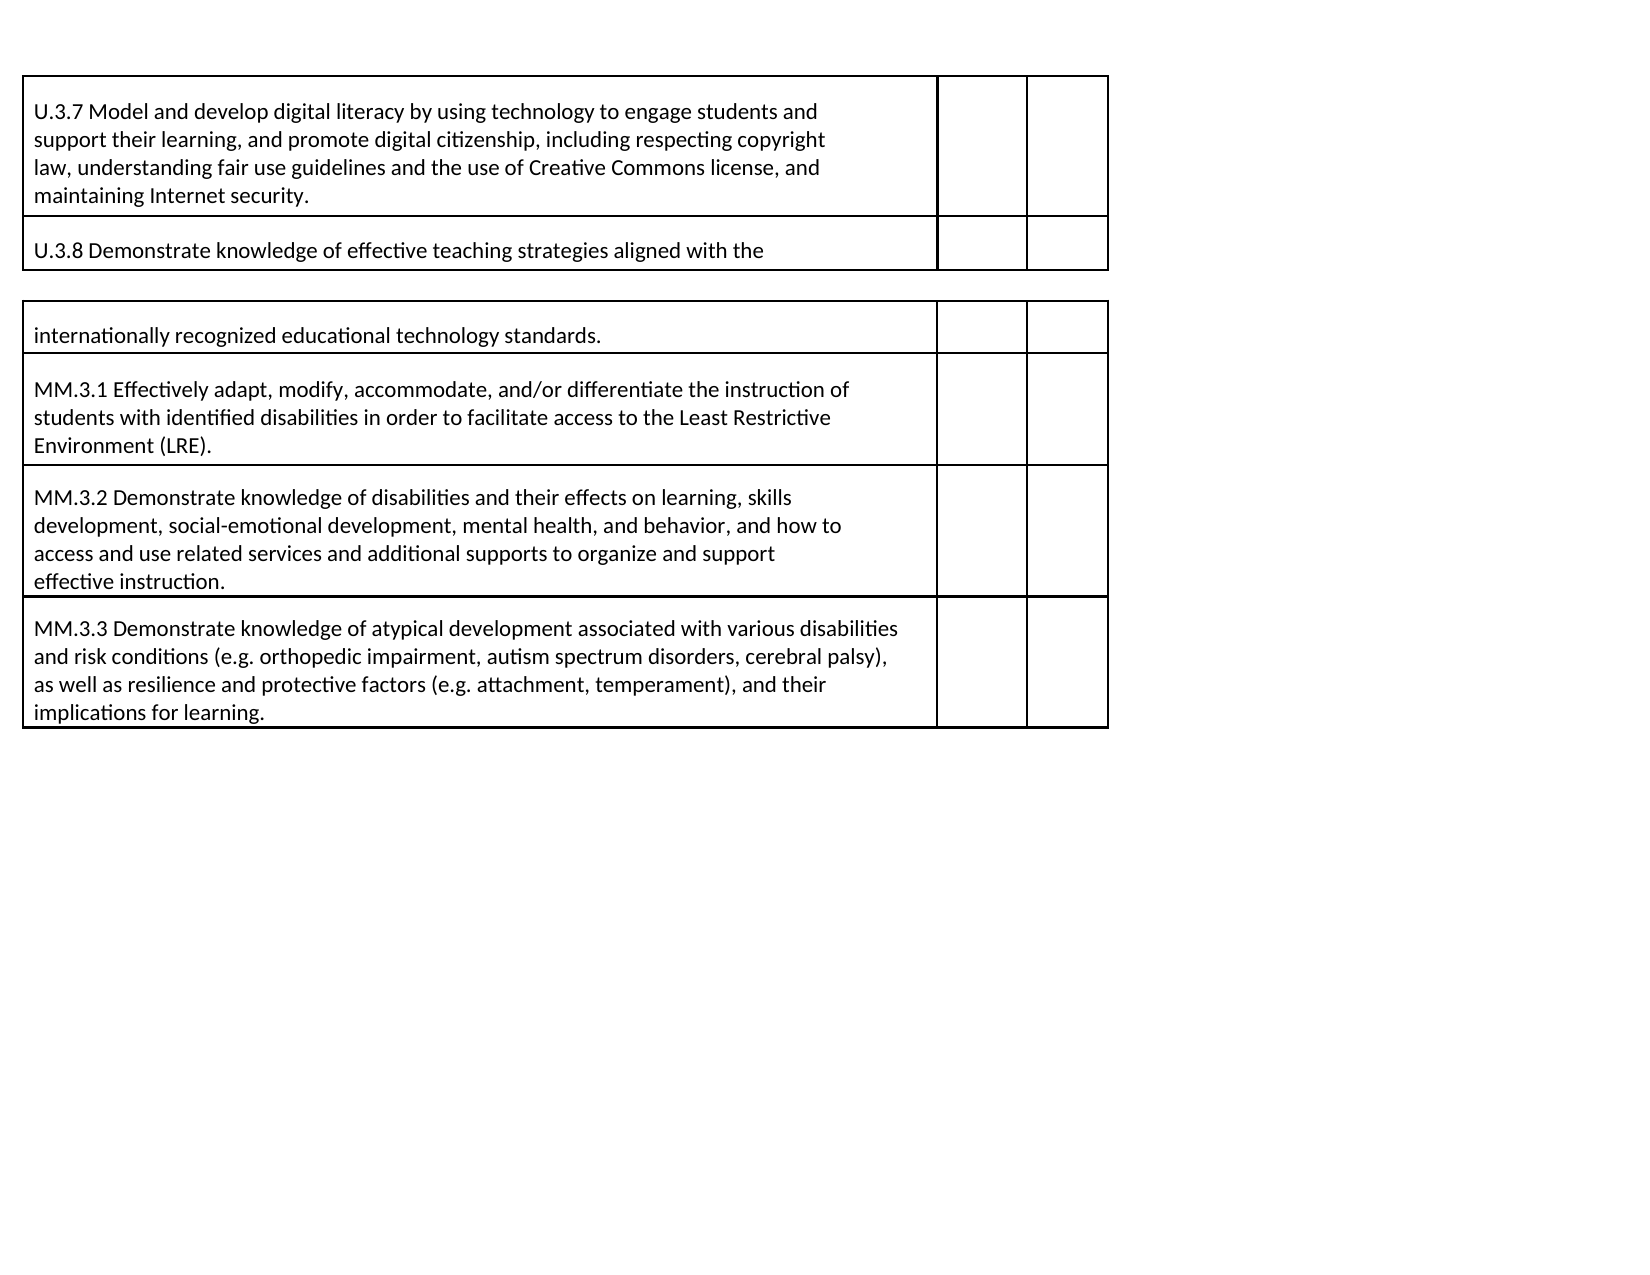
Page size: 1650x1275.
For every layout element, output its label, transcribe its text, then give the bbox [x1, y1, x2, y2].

table_cell MM.3.3 Demonstrate knowledge of atypical development associated with various disabilities and risk conditions (e.g. orthopedic impairment, autism spectrum disorders, cerebral palsy), as well as resilience and protective factors (e.g. attachment, temperament), and their implications for learning. [24, 598, 936, 726]
table_cell [939, 77, 1026, 214]
table_header internationally recognized educational technology standards. [24, 302, 936, 352]
table_header [938, 302, 1026, 352]
table_cell [1028, 217, 1107, 269]
table_cell [1028, 354, 1107, 464]
table_cell [938, 466, 1026, 595]
table_cell [938, 354, 1026, 464]
table_cell [938, 598, 1026, 726]
table_cell [1028, 466, 1107, 595]
table_cell MM.3.2 Demonstrate knowledge of disabilities and their effects on learning, skills development, social-emotional development, mental health, and behavior, and how to access and use related services and additional supports to organize and support effective instruction. [24, 466, 936, 595]
table_cell MM.3.1 Effectively adapt, modify, accommodate, and/or differentiate the instruction of students with identified disabilities in order to facilitate access to the Least Restrictive Environment (LRE). [24, 354, 936, 464]
table_header [1028, 302, 1107, 352]
table_cell [1028, 598, 1107, 726]
table_cell [1028, 77, 1107, 214]
table_cell [939, 217, 1026, 269]
table_cell U.3.8 Demonstrate knowledge of effective teaching strategies aligned with the [24, 217, 936, 269]
table_cell U.3.7 Model and develop digital literacy by using technology to engage students and support their learning, and promote digital citizenship, including respecting copyright law, understanding fair use guidelines and the use of Creative Commons license, and maintaining Internet security. [24, 77, 936, 214]
